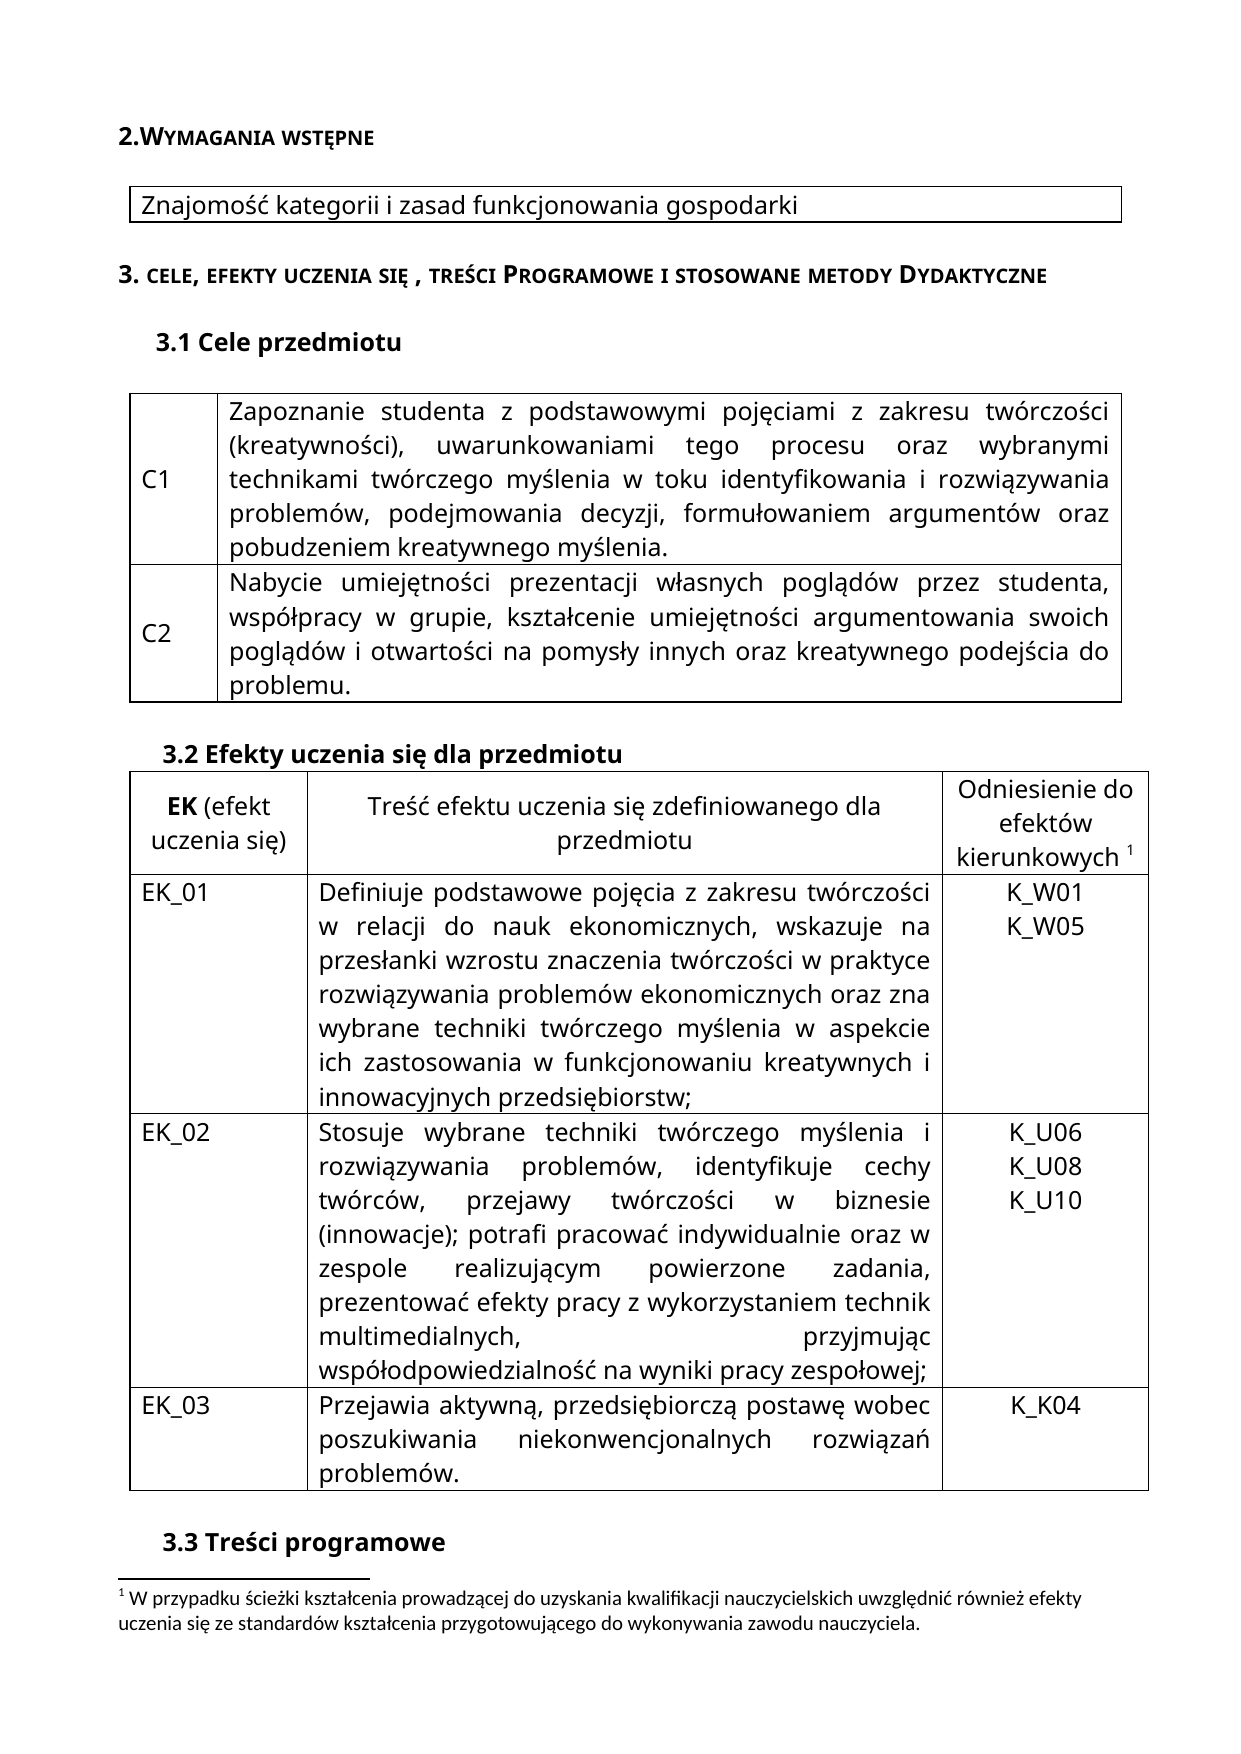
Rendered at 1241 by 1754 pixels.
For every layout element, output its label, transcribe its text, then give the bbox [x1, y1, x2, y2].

table_header C1 [131, 394, 217, 564]
table_header Treść efektu uczenia się zdefiniowanego dla przedmiotu [308, 772, 942, 874]
table_cell EK_01 [131, 875, 307, 1113]
table_cell C2 [131, 565, 217, 701]
table_cell Definiuje podstawowe pojęcia z zakresu twórczości w relacji do nauk ekonomicznych, wskazuje na przesłanki wzrostu znaczenia twórczości w praktyce rozwiązywania problemów ekonomicznych oraz zna wybrane techniki twórczego myślenia w aspekcie ich zastosowania w funkcjonowaniu kreatywnych i innowacyjnych przedsiębiorstw; [308, 875, 942, 1113]
text 3.1 Cele przedmiotu [156, 324, 1122, 359]
table_cell Przejawia aktywną, przedsiębiorczą postawę wobec poszukiwania niekonwencjonalnych rozwiązań problemów. [308, 1388, 942, 1490]
table_cell K_W01 K_W05 [943, 875, 1148, 1113]
text 3.2 Efekty uczenia się dla przedmiotu [162, 736, 1122, 771]
table_header Odniesienie do efektów kierunkowych [943, 772, 1148, 874]
table_header EK (efekt uczenia się) [131, 772, 307, 874]
table_cell K_U06 K_U08 K_U10 [943, 1114, 1148, 1387]
list 3.3 Treści programowe [162, 1525, 1122, 1559]
text 2.Wymagania wstępne [118, 118, 1122, 152]
table_header Znajomość kategorii i zasad funkcjonowania gospodarki [131, 187, 1121, 221]
table_header Zapoznanie studenta z podstawowymi pojęciami z zakresu twórczości (kreatywności), uwarunkowaniami tego procesu oraz wybranymi technikami twórczego myślenia w toku identyfikowania i rozwiązywania problemów, podejmowania decyzji, formułowaniem argumentów oraz pobudzeniem kreatywnego myślenia. [218, 394, 1121, 564]
table_cell Stosuje wybrane techniki twórczego myślenia i rozwiązywania problemów, identyfikuje cechy twórców, przejawy twórczości w biznesie (innowacje); potrafi pracować indywidualnie oraz w zespole realizującym powierzone zadania, prezentować efekty pracy z wykorzystaniem technik multimedialnych, przyjmując współodpowiedzialność na wyniki pracy zespołowej; [308, 1114, 942, 1387]
table_cell EK_03 [131, 1388, 307, 1490]
table_cell Nabycie umiejętności prezentacji własnych poglądów przez studenta, współpracy w grupie, kształcenie umiejętności argumentowania swoich poglądów i otwartości na pomysły innych oraz kreatywnego podejścia do problemu. [218, 565, 1121, 701]
text 3. cele, efekty uczenia się , treści Programowe i stosowane metody Dydaktyczne [118, 256, 1122, 291]
table_cell K_K04 [943, 1388, 1148, 1490]
table_cell EK_02 [131, 1114, 307, 1387]
